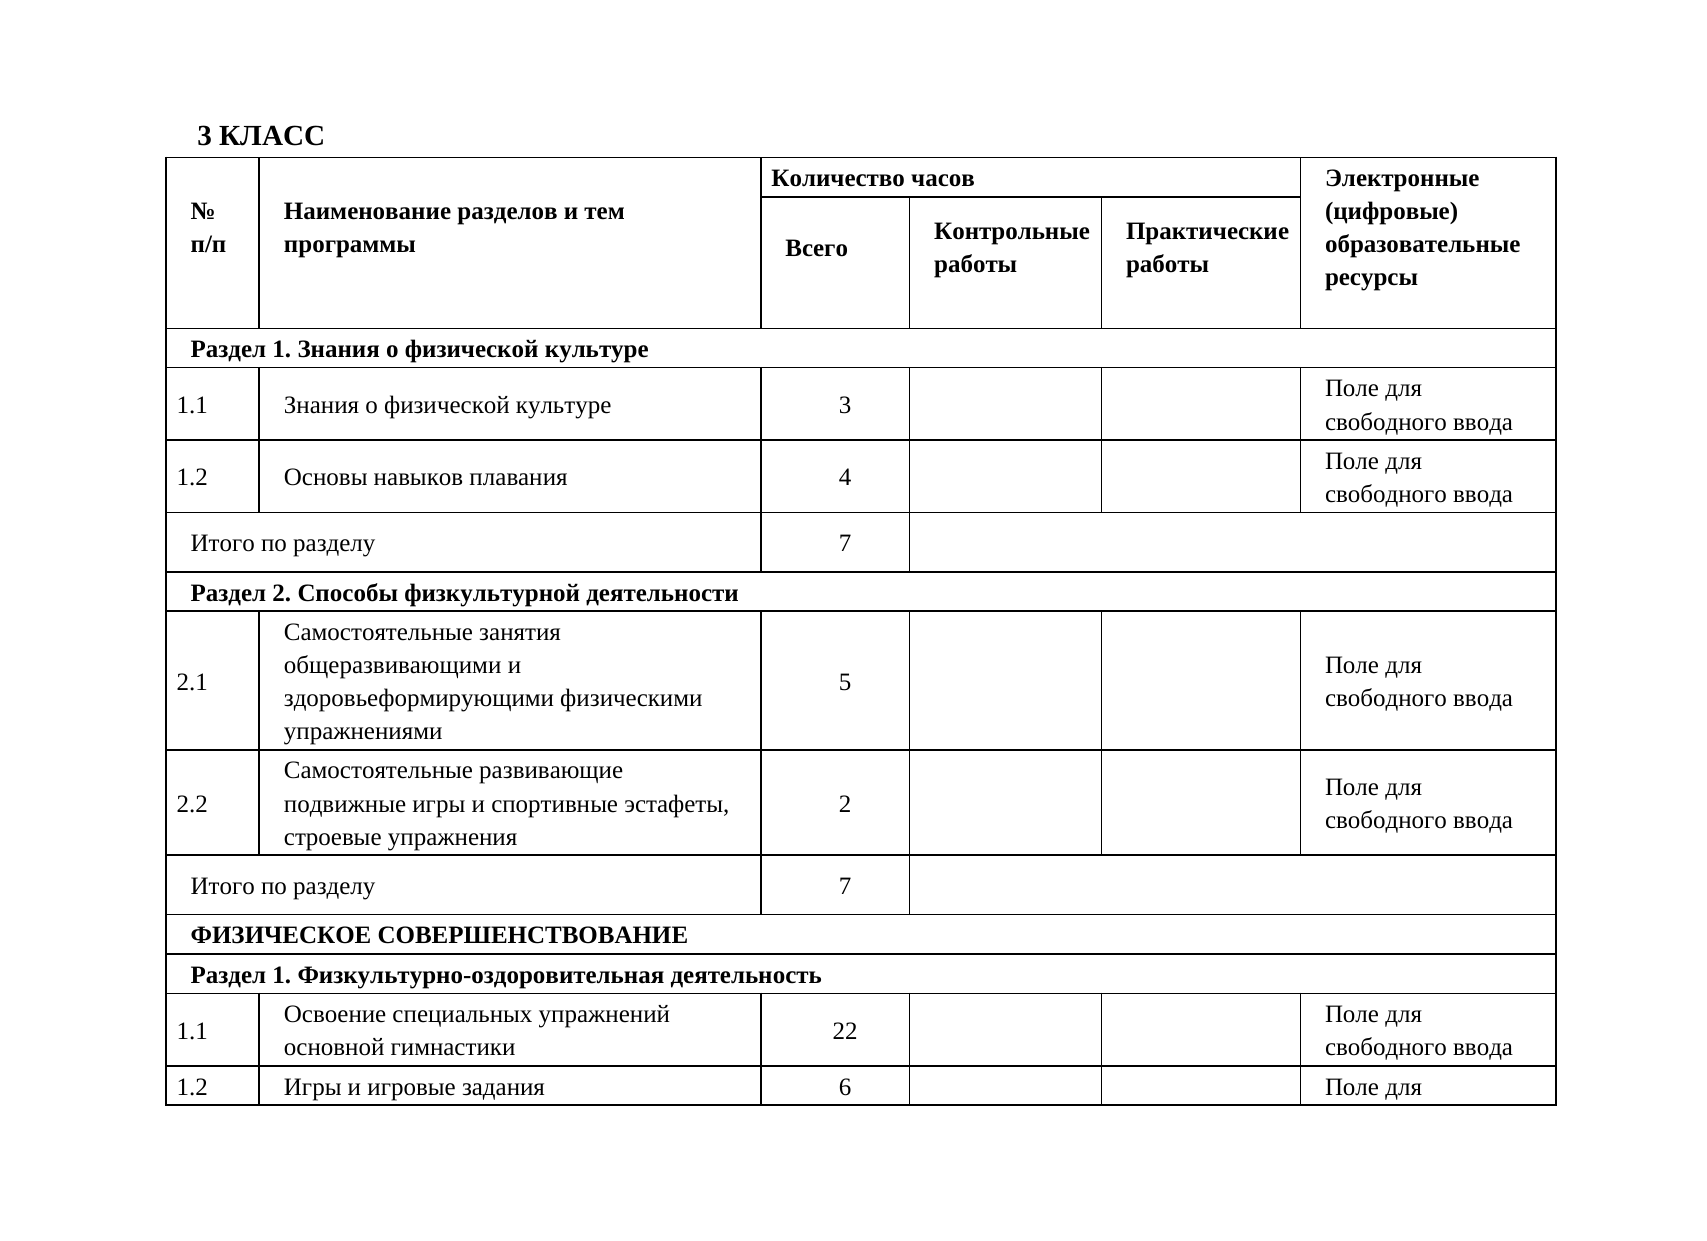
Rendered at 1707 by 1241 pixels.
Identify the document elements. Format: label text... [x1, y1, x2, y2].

table_cell 7 [762, 513, 909, 571]
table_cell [260, 1067, 760, 1104]
table_cell 7 [762, 856, 909, 914]
table_cell Самостоятельные занятия общеразвивающими и здоровьеформирующими физическими упражнениями [260, 612, 760, 749]
table_cell [1102, 612, 1300, 749]
table_cell Поле для свободного ввода [1301, 751, 1555, 854]
table_cell [910, 612, 1101, 749]
table_cell 1.2 [167, 1067, 258, 1104]
table_cell Поле для свободного ввода [1301, 612, 1555, 749]
table_cell Самостоятельные развивающие подвижные игры и спортивные эстафеты, строевые упражнения [260, 751, 760, 854]
table_cell 1.1 [167, 368, 258, 439]
table_cell [1102, 994, 1300, 1065]
table_cell Знания о физической культуре [260, 368, 760, 439]
table_cell Раздел 1. Физкультурно-оздоровительная деятельность [167, 955, 1555, 992]
table_cell 1.1 [167, 994, 258, 1065]
table_cell 2.1 [167, 612, 258, 749]
table_cell [1102, 1067, 1300, 1104]
table_cell 22 [762, 994, 909, 1065]
table_cell Поле для свободного ввода [1301, 368, 1555, 439]
table_cell Всего [762, 198, 909, 327]
table_cell Освоение специальных упражнений основной гимнастики [260, 994, 760, 1065]
table_header Наименование разделов и тем программы [260, 158, 760, 327]
table_cell [910, 751, 1101, 854]
table_cell 1.2 [167, 441, 258, 512]
table_cell [910, 994, 1101, 1065]
table_cell Итого по разделу [167, 856, 760, 914]
table_cell [1102, 751, 1300, 854]
table_cell Практические работы [1102, 198, 1300, 327]
table_header Электронные (цифровые) образовательные ресурсы [1301, 158, 1555, 327]
table_cell [910, 1067, 1101, 1104]
table_cell ФИЗИЧЕСКОЕ СОВЕРШЕНСТВОВАНИЕ [167, 915, 1555, 953]
table_cell Контрольные работы [910, 198, 1101, 327]
table_cell [1102, 441, 1300, 512]
table_header Количество часов [762, 158, 1300, 196]
table_cell [1102, 368, 1300, 439]
table_cell [910, 856, 1555, 914]
table_cell Поле для свободного ввода [1301, 994, 1555, 1065]
text 3 КЛАСС [190, 118, 1618, 152]
table_cell [910, 441, 1101, 512]
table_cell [1301, 1067, 1555, 1104]
table_cell Итого по разделу [167, 513, 760, 571]
table_cell [910, 513, 1555, 571]
table_cell 3 [762, 368, 909, 439]
table_cell 2.2 [167, 751, 258, 854]
table_cell [910, 368, 1101, 439]
table_cell 2 [762, 751, 909, 854]
table_cell 4 [762, 441, 909, 512]
table_cell Поле для свободного ввода [1301, 441, 1555, 512]
table_cell 6 [762, 1067, 909, 1104]
table_cell Раздел 2. Способы физкультурной деятельности [167, 573, 1555, 610]
table_header № п/п [167, 158, 258, 327]
table_cell Раздел 1. Знания о физической культуре [167, 329, 1555, 367]
table_cell 5 [762, 612, 909, 749]
table_cell Основы навыков плавания [260, 441, 760, 512]
